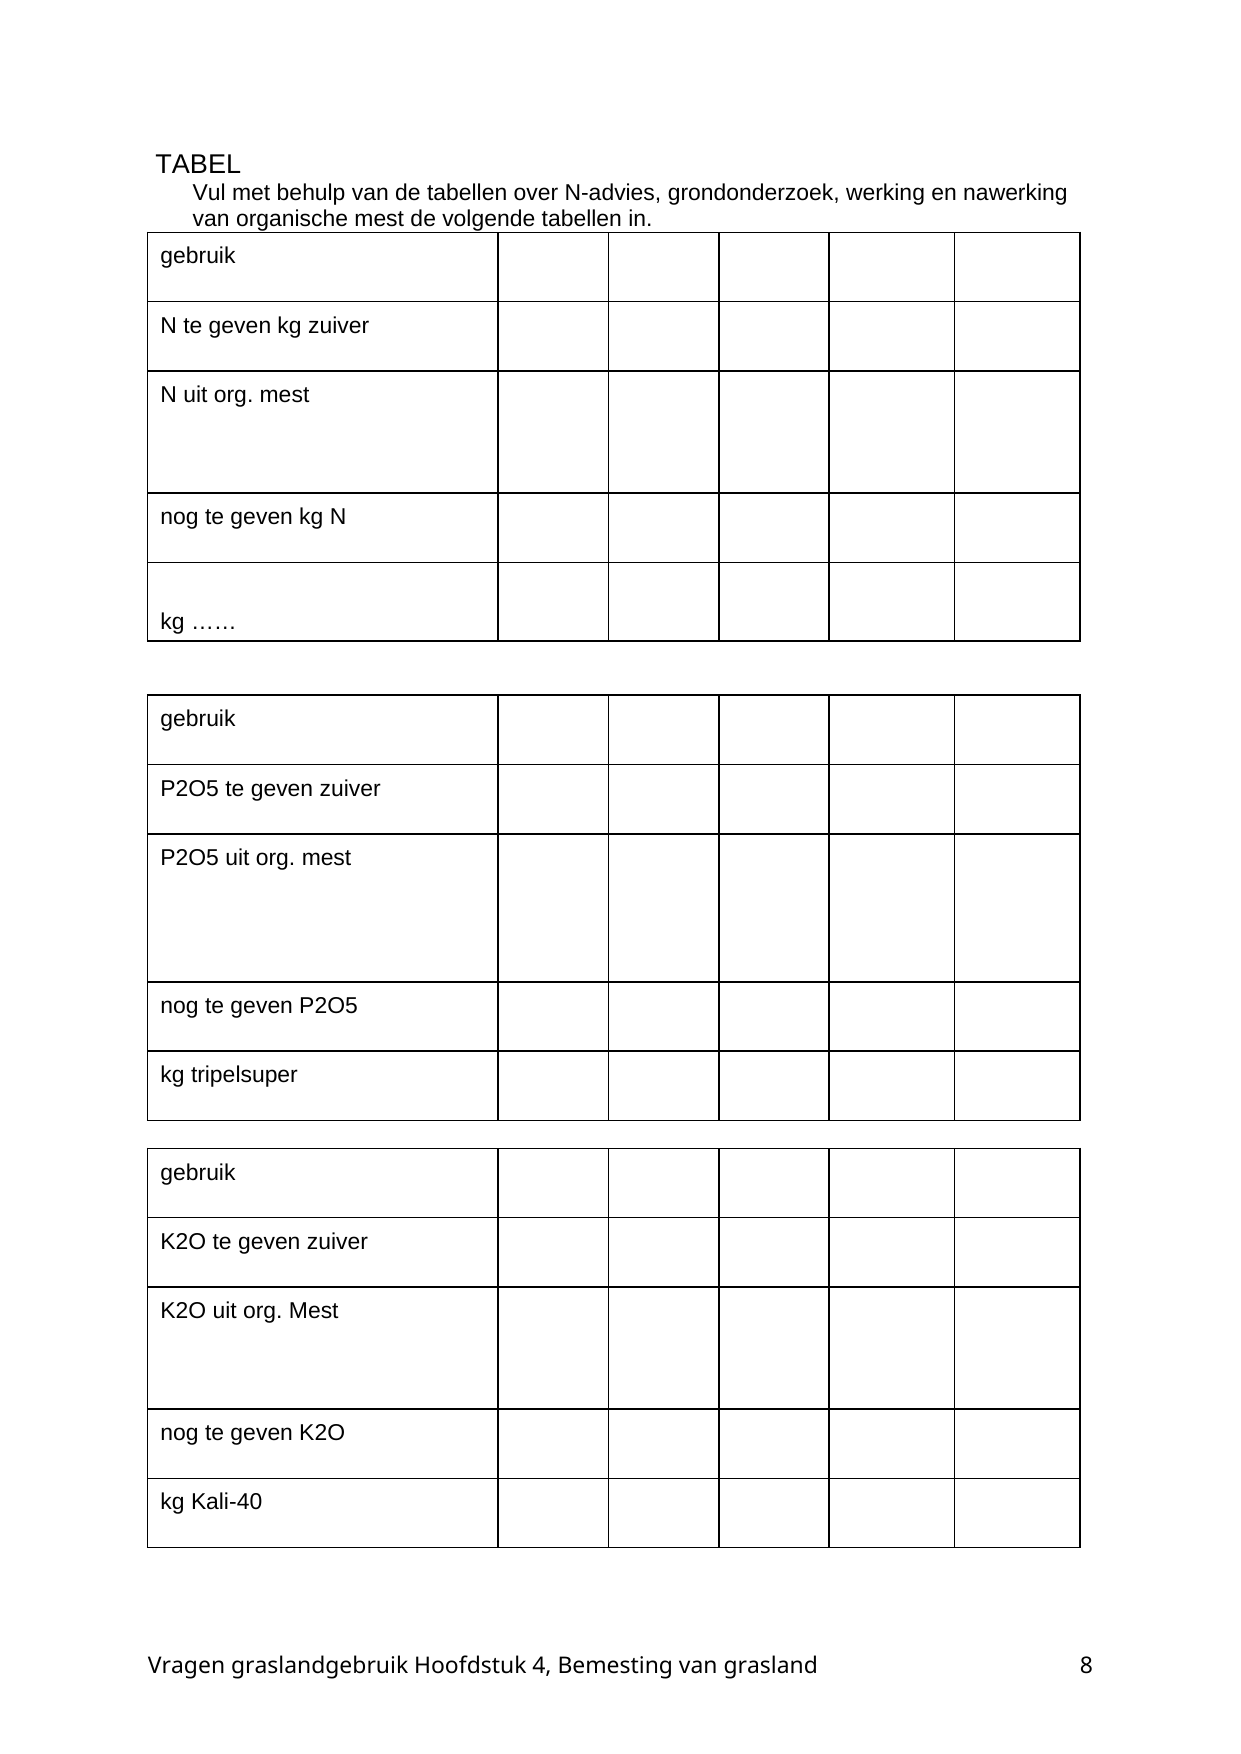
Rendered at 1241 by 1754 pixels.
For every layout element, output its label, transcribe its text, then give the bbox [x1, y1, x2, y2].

table_cell [955, 765, 1079, 833]
table_header [830, 1149, 954, 1217]
table_cell [830, 1052, 954, 1120]
table_cell [830, 983, 954, 1050]
table_header [955, 1149, 1079, 1217]
table_cell [720, 765, 828, 833]
table_cell [955, 1410, 1079, 1477]
table_cell [830, 494, 954, 561]
table_cell [499, 302, 608, 370]
table_cell [499, 563, 608, 640]
table_header gebruik [148, 1149, 497, 1217]
table_header gebruik [148, 696, 497, 763]
table_header [499, 696, 608, 763]
table_cell [499, 372, 608, 492]
table_cell [609, 983, 718, 1050]
table_header [955, 233, 1079, 301]
table_cell [499, 1410, 608, 1477]
table_cell [830, 302, 954, 370]
table_cell N uit org. mest [148, 372, 497, 492]
table_header [720, 1149, 828, 1217]
table_cell [499, 765, 608, 833]
table_cell [830, 835, 954, 981]
table_cell [609, 1288, 718, 1408]
text TABEL [148, 148, 1093, 179]
table_header [720, 233, 828, 301]
table_cell [955, 1288, 1079, 1408]
table_cell [499, 983, 608, 1050]
table_cell [720, 983, 828, 1050]
table_cell [830, 1218, 954, 1286]
table_header [499, 233, 608, 301]
table_cell [609, 1052, 718, 1120]
table_cell [720, 563, 828, 640]
table_cell [609, 563, 718, 640]
table_cell [955, 1479, 1079, 1547]
table_header [830, 233, 954, 301]
table_header [955, 696, 1079, 763]
table_cell [830, 765, 954, 833]
table_cell [499, 1052, 608, 1120]
table_cell [955, 302, 1079, 370]
table_cell [609, 765, 718, 833]
text Vul met behulp van de tabellen over N-advies, grondonderzoek, werking en nawerking van organische mest de volgende tabellen in. [148, 179, 1093, 232]
table_cell [609, 1410, 718, 1477]
table_cell N te geven kg zuiver [148, 302, 497, 370]
table_cell [499, 835, 608, 981]
table_header gebruik [148, 233, 497, 301]
table_cell [609, 494, 718, 561]
table_cell P2O5 uit org. mest [148, 835, 497, 981]
table_cell K2O te geven zuiver [148, 1218, 497, 1286]
table_cell [720, 494, 828, 561]
table_cell [955, 835, 1079, 981]
table_header [609, 696, 718, 763]
table_cell [499, 1288, 608, 1408]
table_cell [609, 1218, 718, 1286]
table_cell [499, 1479, 608, 1547]
table_cell [499, 1218, 608, 1286]
table_header [609, 233, 718, 301]
table_cell [499, 494, 608, 561]
table_cell P2O5 te geven zuiver [148, 765, 497, 833]
table_cell [830, 372, 954, 492]
table_cell [955, 983, 1079, 1050]
table_cell [720, 372, 828, 492]
table_header [830, 696, 954, 763]
table_cell [955, 372, 1079, 492]
table_cell [720, 835, 828, 981]
table_cell [955, 1052, 1079, 1120]
table_cell [955, 563, 1079, 640]
table_cell [720, 1052, 828, 1120]
table_cell K2O uit org. Mest [148, 1288, 497, 1408]
table_cell [830, 1288, 954, 1408]
table_cell [830, 1410, 954, 1477]
table_cell [720, 1218, 828, 1286]
table_cell [609, 372, 718, 492]
table_cell [830, 563, 954, 640]
table_header [499, 1149, 608, 1217]
table_cell kg …… [148, 563, 497, 640]
table_cell nog te geven P2O5 [148, 983, 497, 1050]
table_cell kg Kali-40 [148, 1479, 497, 1547]
table_cell nog te geven K2O [148, 1410, 497, 1477]
table_cell [955, 1218, 1079, 1286]
table_cell [609, 835, 718, 981]
table_cell [720, 1410, 828, 1477]
table_cell [720, 302, 828, 370]
table_cell [955, 494, 1079, 561]
table_header [609, 1149, 718, 1217]
table_cell [609, 1479, 718, 1547]
table_cell [609, 302, 718, 370]
table_cell nog te geven kg N [148, 494, 497, 561]
table_cell [720, 1479, 828, 1547]
table_cell [720, 1288, 828, 1408]
table_cell [830, 1479, 954, 1547]
table_cell kg tripelsuper [148, 1052, 497, 1120]
table_header [720, 696, 828, 763]
